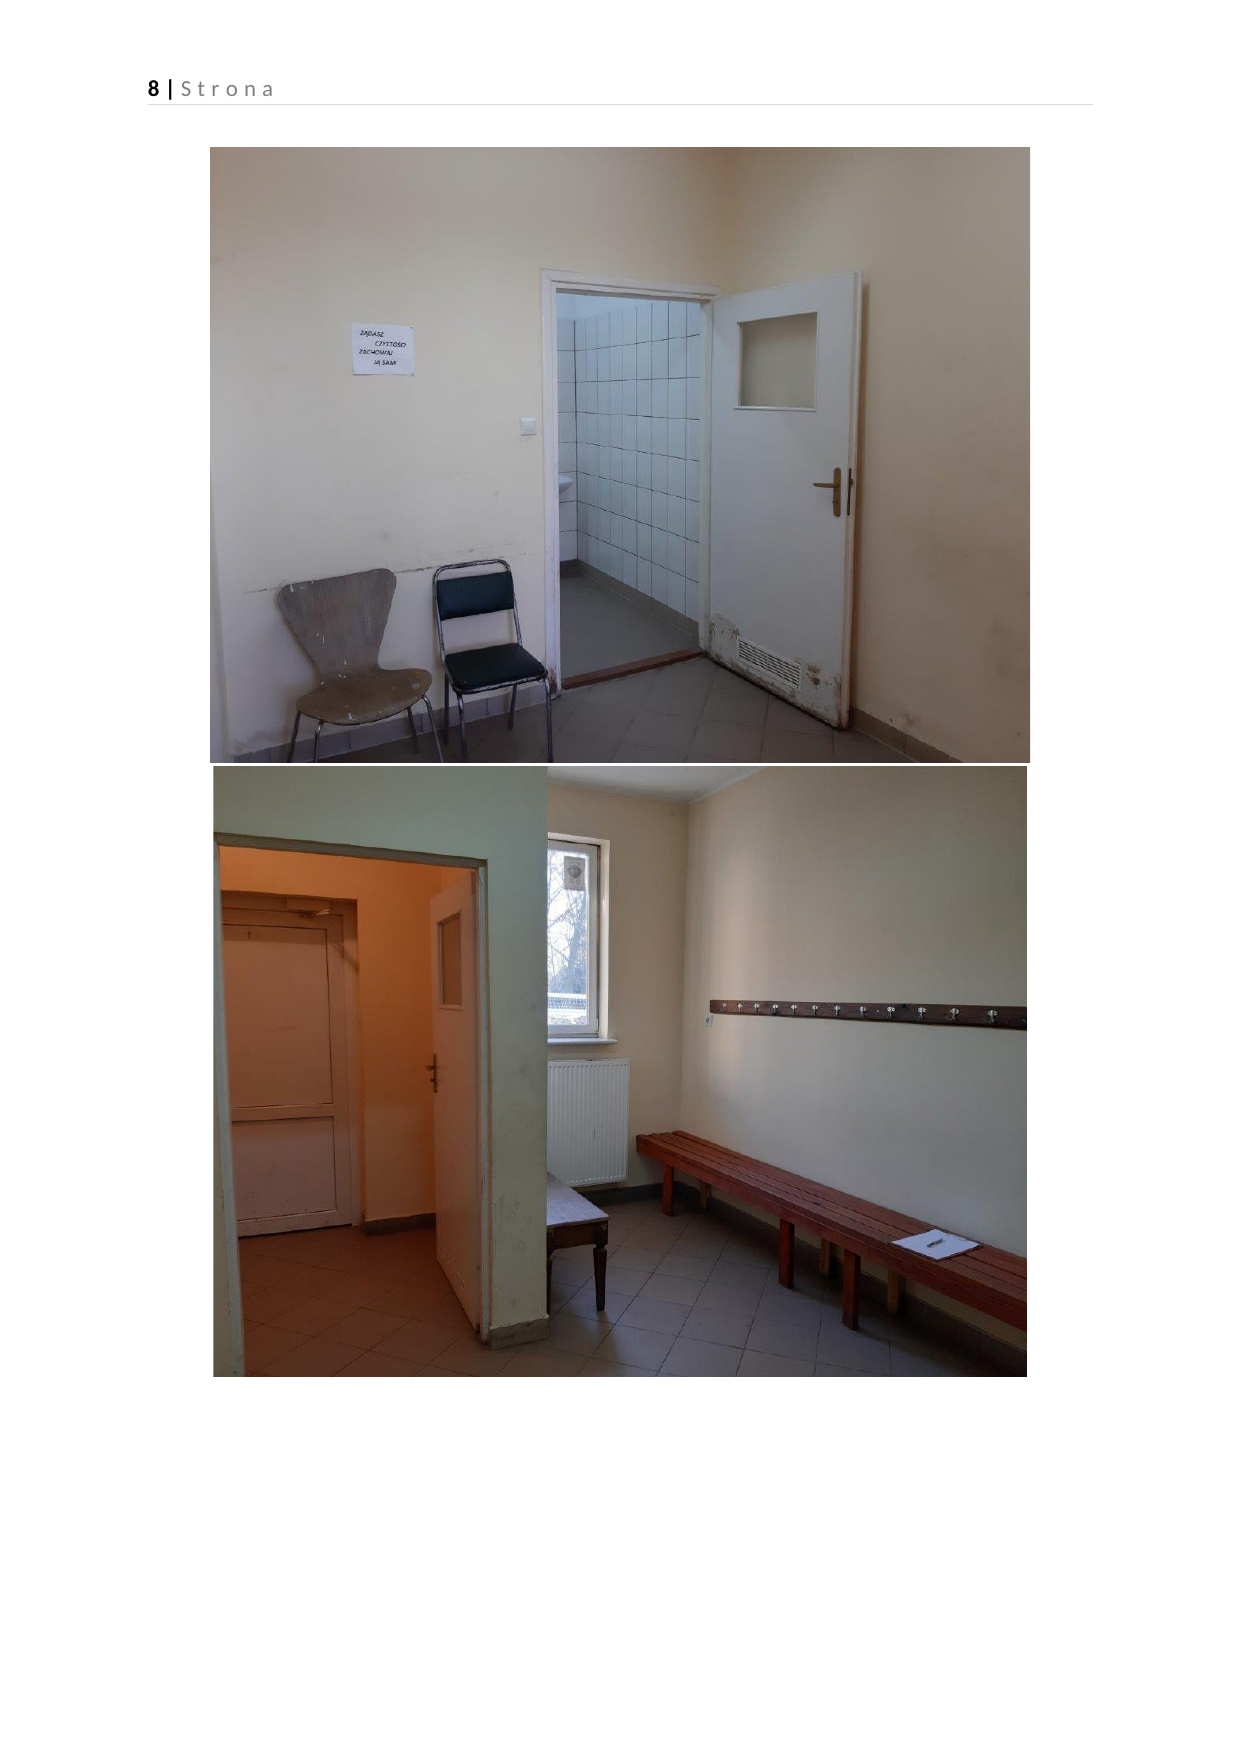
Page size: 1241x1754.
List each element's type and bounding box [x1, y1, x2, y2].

picture [213, 766, 1027, 1377]
picture [210, 147, 1030, 763]
